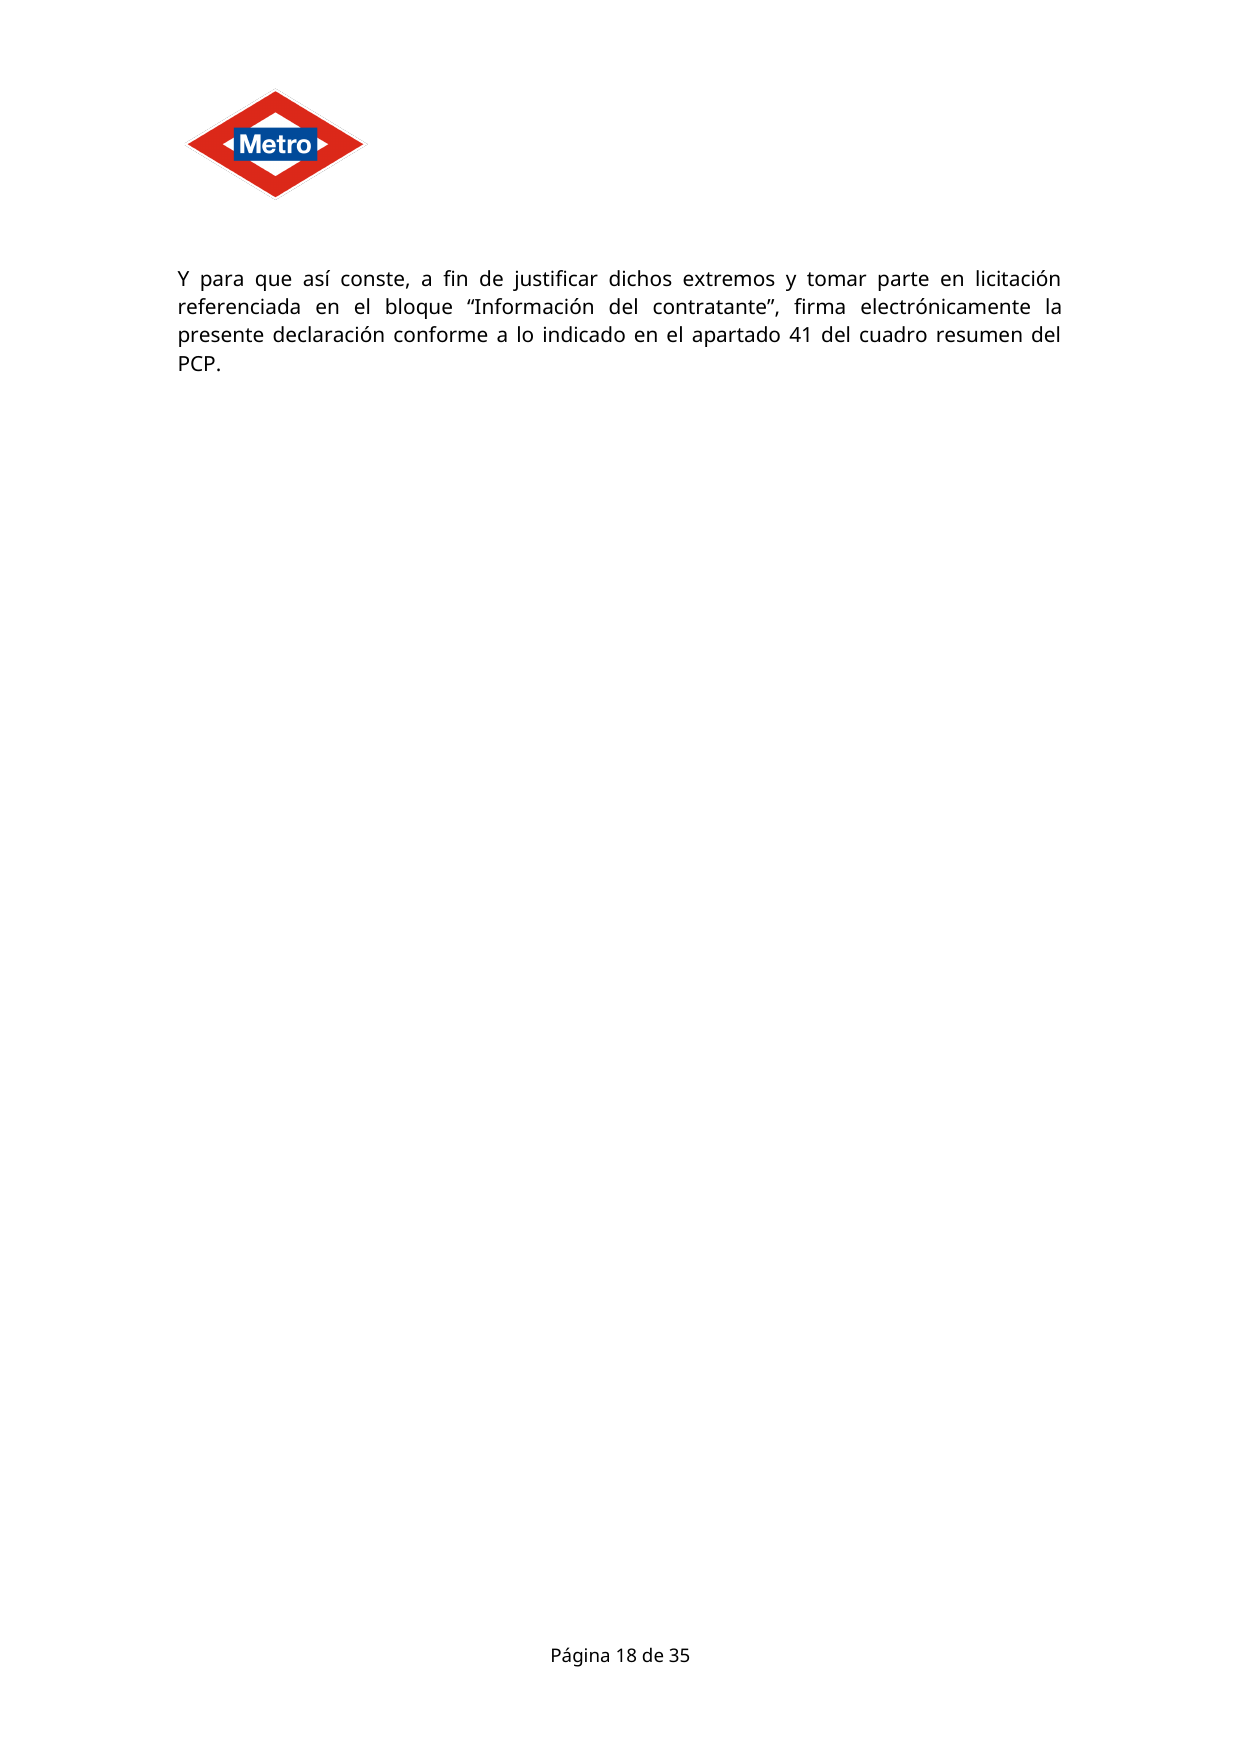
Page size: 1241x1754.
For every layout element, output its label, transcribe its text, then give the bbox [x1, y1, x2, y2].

picture [184, 88, 368, 200]
text Y para que así conste, a fin de justificar dichos extremos y tomar parte en licitación referenciada en el bloque “Información del contratante”, firma electrónicamente la presente declaración conforme a lo indicado en el apartado 41 del cuadro resumen del PCP. [177, 264, 1063, 377]
